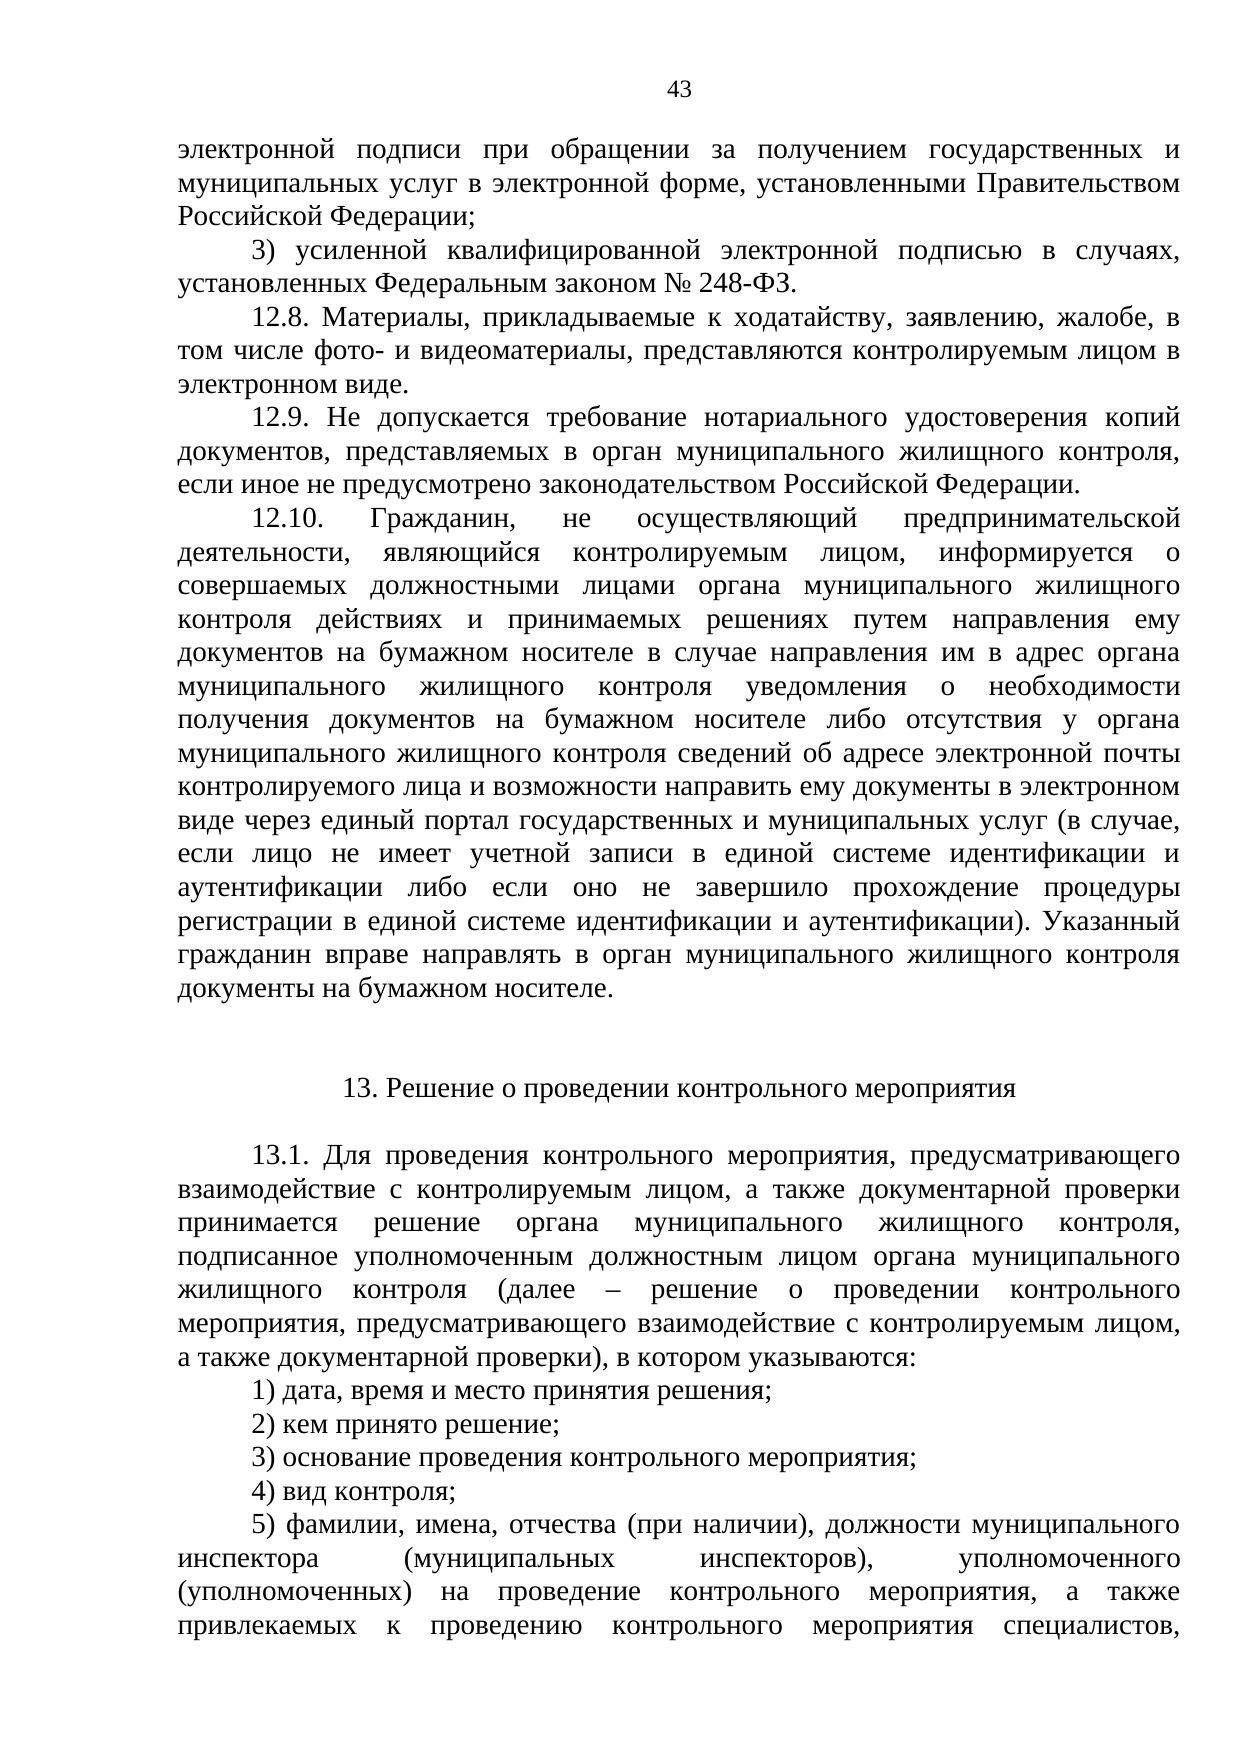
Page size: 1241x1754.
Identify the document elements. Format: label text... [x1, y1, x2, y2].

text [177, 131, 1181, 232]
text 12.8. Материалы, прикладываемые к ходатайству, заявлению, жалобе, в том числе фото- и видеоматериалы, представляются контролируемым лицом в электронном виде. [177, 299, 1181, 399]
text 12.10. Гражданин, не осуществляющий предпринимательской деятельности, являющийся контролируемым лицом, информируется о совершаемых должностными лицами органа муниципального жилищного контроля действиях и принимаемых решениях путем направления ему документов на бумажном носителе в случае направления им в адрес органа муниципального жилищного контроля уведомления о необходимости получения документов на бумажном носителе либо отсутствия у органа муниципального жилищного контроля сведений об адресе электронной почты контролируемого лица и возможности направить ему документы в электронном виде через единый портал государственных и муниципальных услуг (в случае, если лицо не имеет учетной записи в единой системе идентификации и аутентификации либо если оно не завершило прохождение процедуры регистрации в единой системе идентификации и аутентификации). Указанный гражданин вправе направлять в орган муниципального жилищного контроля документы на бумажном носителе. [177, 500, 1181, 1003]
text 13. Решение о проведении контрольного мероприятия [177, 1070, 1181, 1104]
text 3) усиленной квалифицированной электронной подписью в случаях, установленных Федеральным законом № 248-ФЗ. [177, 232, 1181, 299]
text 2) кем принято решение; [177, 1406, 1181, 1439]
text 13.1. Для проведения контрольного мероприятия, предусматривающего взаимодействие с контролируемым лицом, а также документарной проверки принимается решение органа муниципального жилищного контроля, подписанное уполномоченным должностным лицом органа муниципального жилищного контроля (далее – решение о проведении контрольного мероприятия, предусматривающего взаимодействие с контролируемым лицом, а также документарной проверки), в котором указываются: [177, 1137, 1181, 1372]
text 1) дата, время и место принятия решения; [177, 1372, 1181, 1406]
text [177, 1506, 1181, 1641]
text 12.9. Не допускается требование нотариального удостоверения копий документов, представляемых в орган муниципального жилищного контроля, если иное не предусмотрено законодательством Российской Федерации. [177, 399, 1181, 500]
text 4) вид контроля; [177, 1473, 1181, 1506]
text 3) основание проведения контрольного мероприятия; [177, 1439, 1181, 1473]
